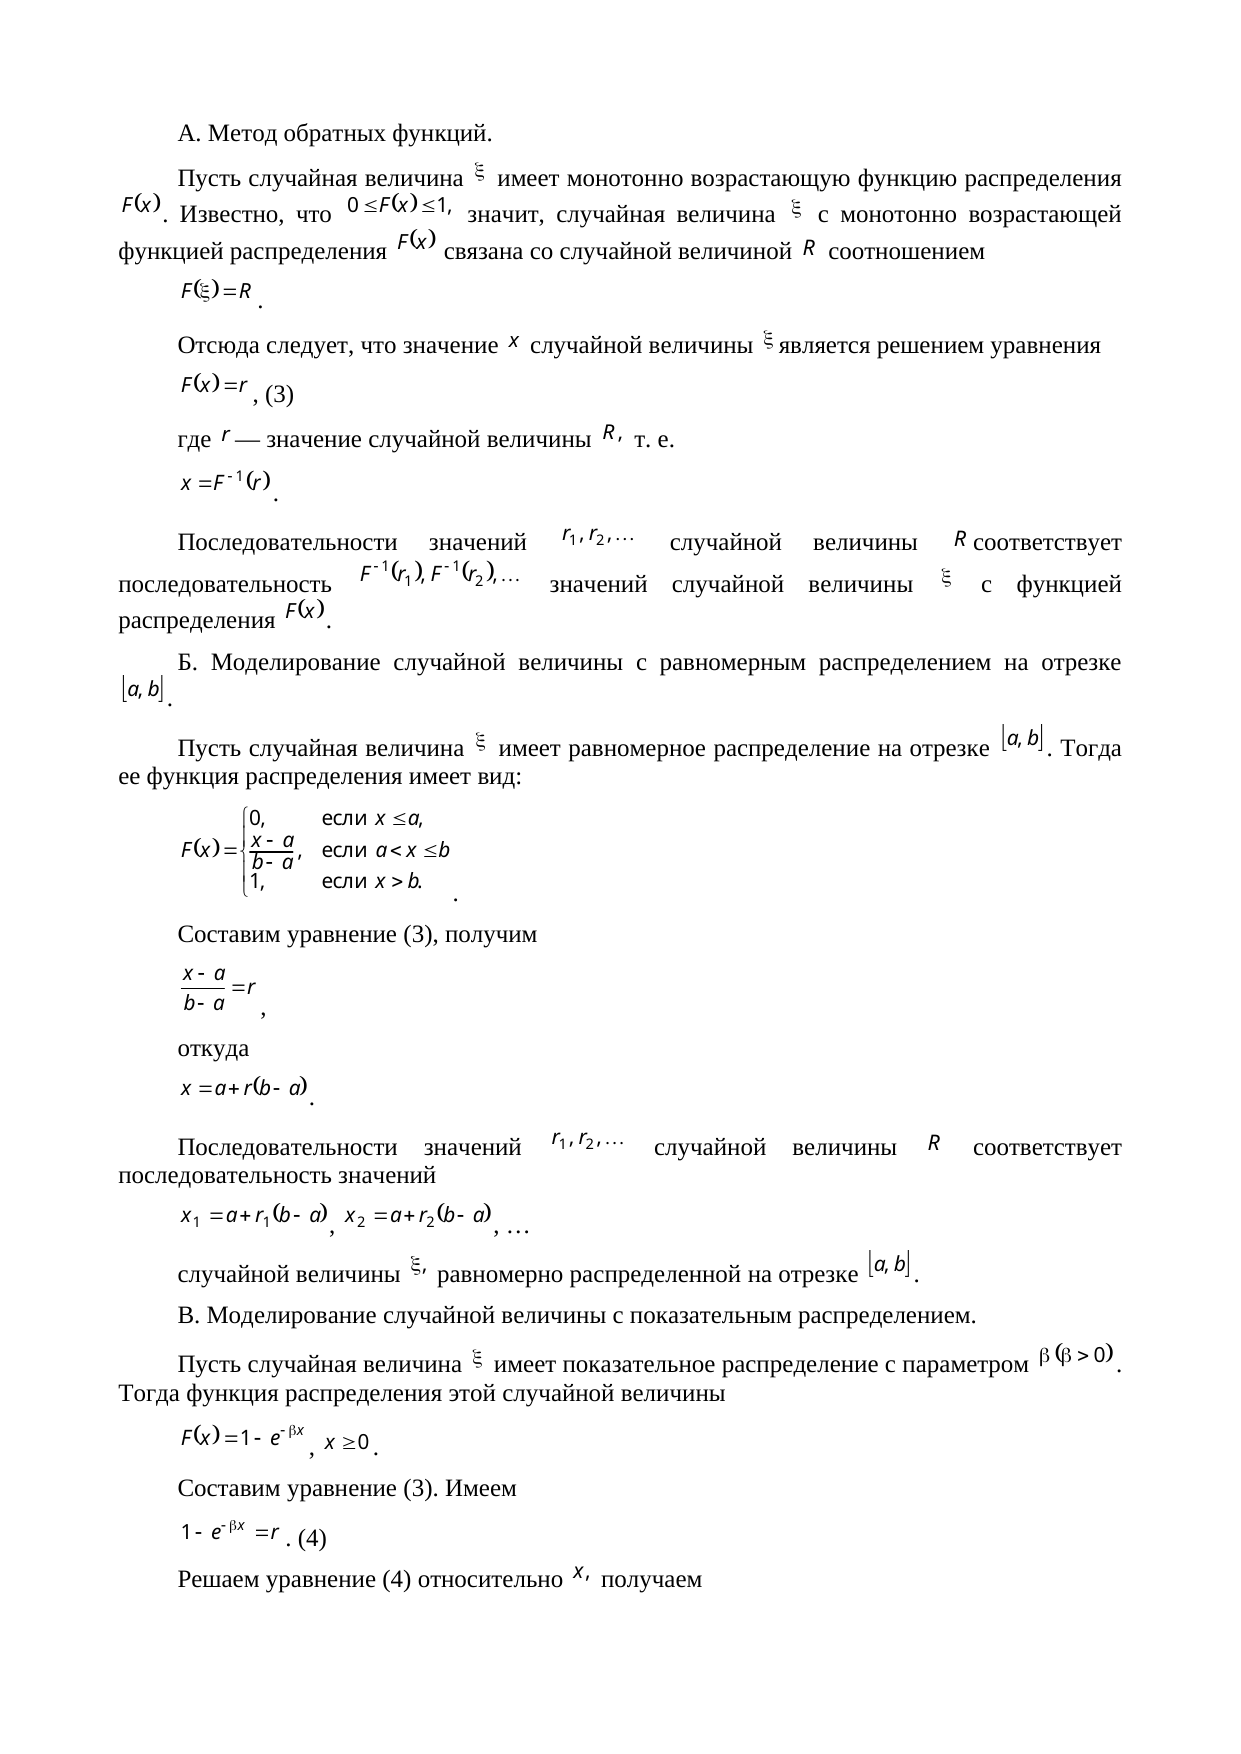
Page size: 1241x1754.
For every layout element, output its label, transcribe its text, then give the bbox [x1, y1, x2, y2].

text , (3) [118, 371, 1122, 408]
text Пусть случайная величина имеет показательное распределение с параметром . Тогда функция распределения этой случайной величины [118, 1341, 1122, 1407]
text А. Метод обратных функций. [118, 118, 1122, 147]
text Отсюда следует, что значение случайной величины является решением уравнения [118, 327, 1122, 359]
text Пусть случайная величина имеет монотонно возрастающую функцию распределения . Известно, что значит, случайная величина с монотонно возрастающей функцией распределения связана со случайной величиной соотношением [118, 159, 1122, 265]
text . [118, 803, 1122, 907]
text Б. Моделирование случайной величины с равномерным распределением на отрезке . [118, 647, 1122, 712]
text Составим уравнение (3). Имеем [118, 1473, 1122, 1502]
text . [118, 1074, 1122, 1111]
text , , … [118, 1202, 1122, 1238]
text где — значение случайной величины т. е. [118, 421, 1122, 453]
text . (4) [118, 1515, 1122, 1551]
text , . [118, 1419, 1122, 1461]
text . [118, 465, 1122, 507]
text Последовательности значений случайной величины соответствует последовательность значений [118, 1124, 1122, 1189]
text случайной величины равномерно распределенной на отрезке . [118, 1251, 1122, 1288]
text , [118, 960, 1122, 1021]
text Решаем уравнение (4) относительно получаем [118, 1564, 1122, 1593]
text . [118, 277, 1122, 314]
text В. Моделирование случайной величины с показательным распределением. [118, 1300, 1122, 1329]
text Пусть случайная величина имеет равномерное распределение на отрезке . Тогда ее функция распределения имеет вид: [118, 725, 1122, 790]
text Составим уравнение (3), получим [118, 919, 1122, 948]
text Последовательности значений случайной величины соответствует последовательность значений случайной величины с функцией распределения . [118, 519, 1122, 634]
text откуда [118, 1033, 1122, 1062]
